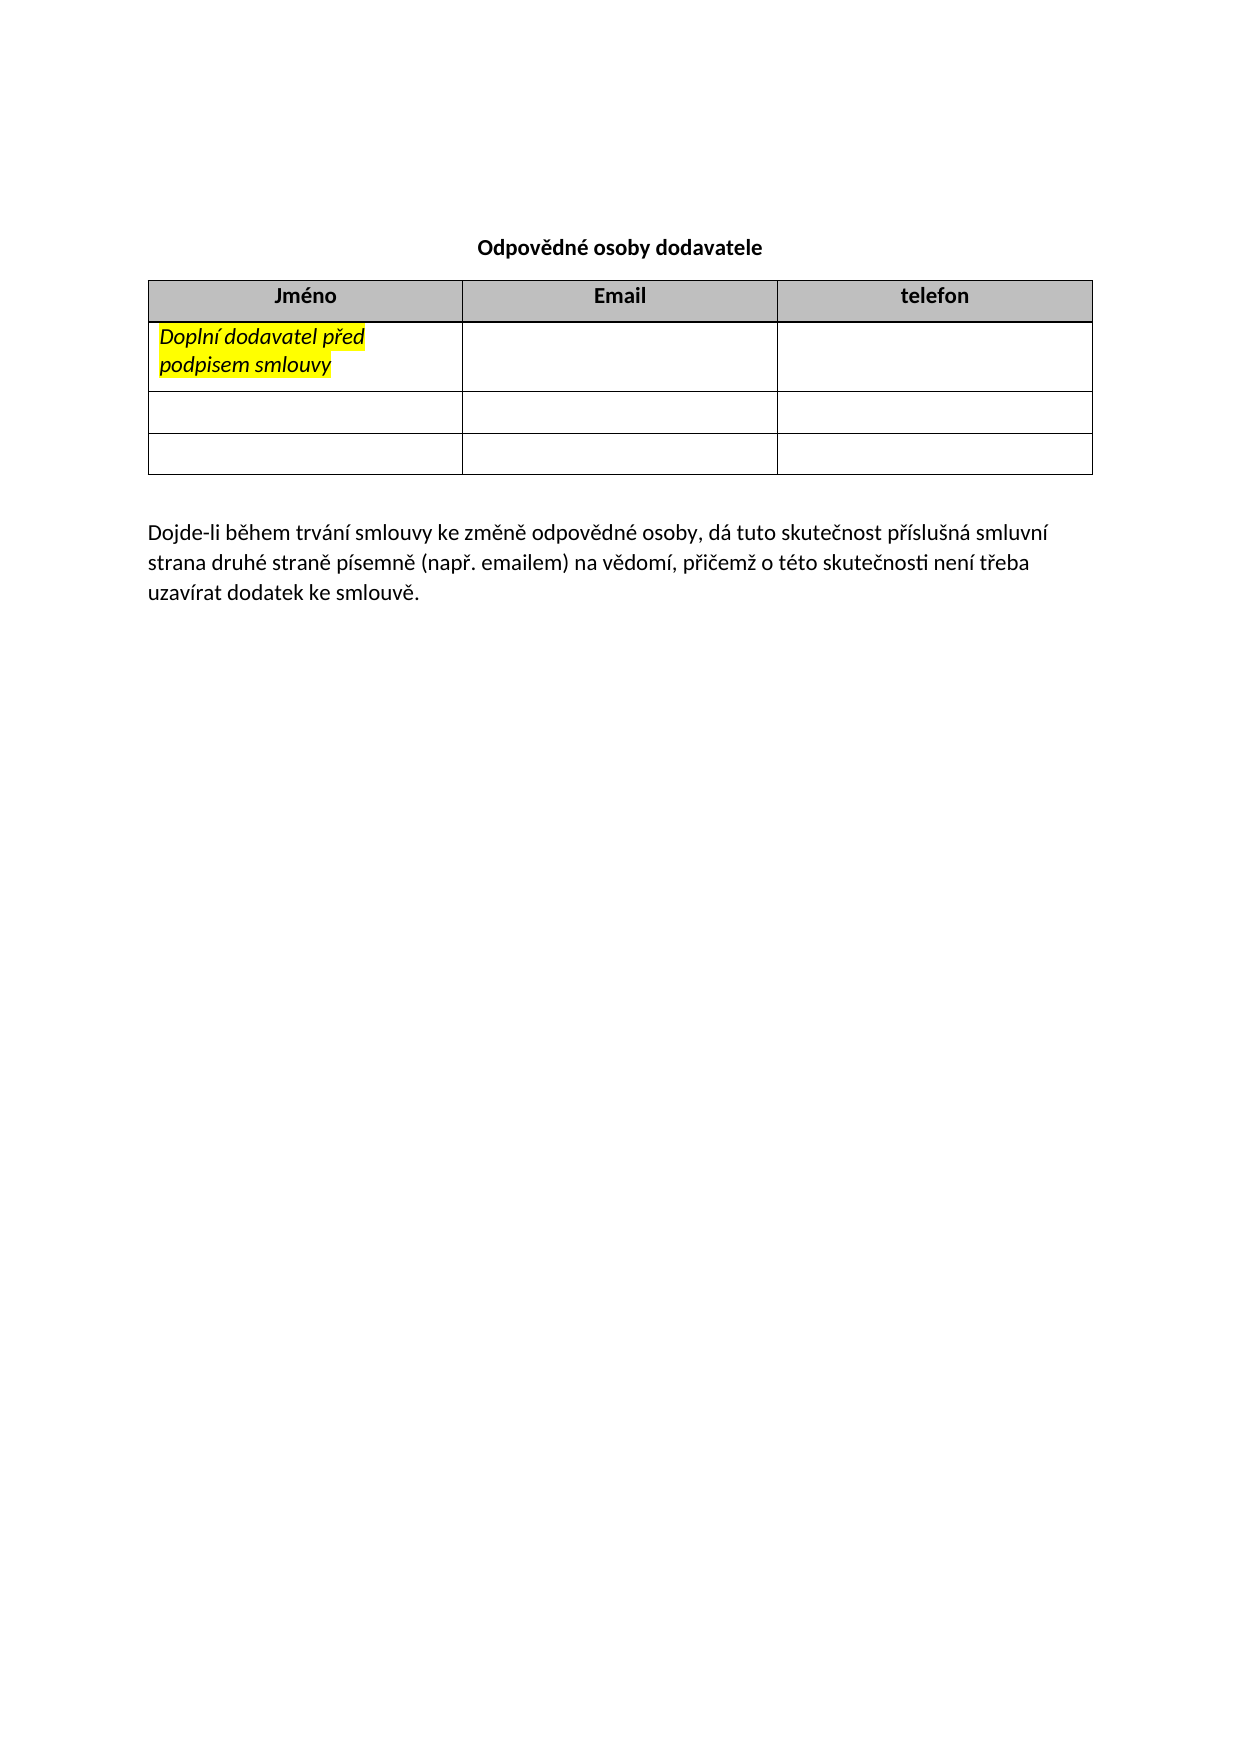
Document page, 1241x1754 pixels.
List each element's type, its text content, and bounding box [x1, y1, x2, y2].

text Dojde-li během trvání smlouvy ke změně odpovědné osoby, dá tuto skutečnost příslušná smluvní strana druhé straně písemně (např. emailem) na vědomí, přičemž o této skutečnosti není třeba uzavírat dodatek ke smlouvě. [148, 518, 1093, 606]
table_cell Doplní dodavatel před podpisem smlouvy [149, 323, 462, 391]
table_cell [778, 434, 1092, 474]
table_header Jméno [149, 281, 462, 321]
text Odpovědné osoby dodavatele [148, 233, 1093, 261]
table_header Email [463, 281, 777, 321]
table_cell [463, 434, 777, 474]
table_cell [778, 392, 1092, 433]
table_cell [463, 392, 777, 433]
table_cell [149, 392, 462, 433]
table_cell [149, 434, 462, 474]
table_cell [463, 323, 777, 391]
table_header telefon [778, 281, 1092, 321]
table_cell [778, 323, 1092, 391]
